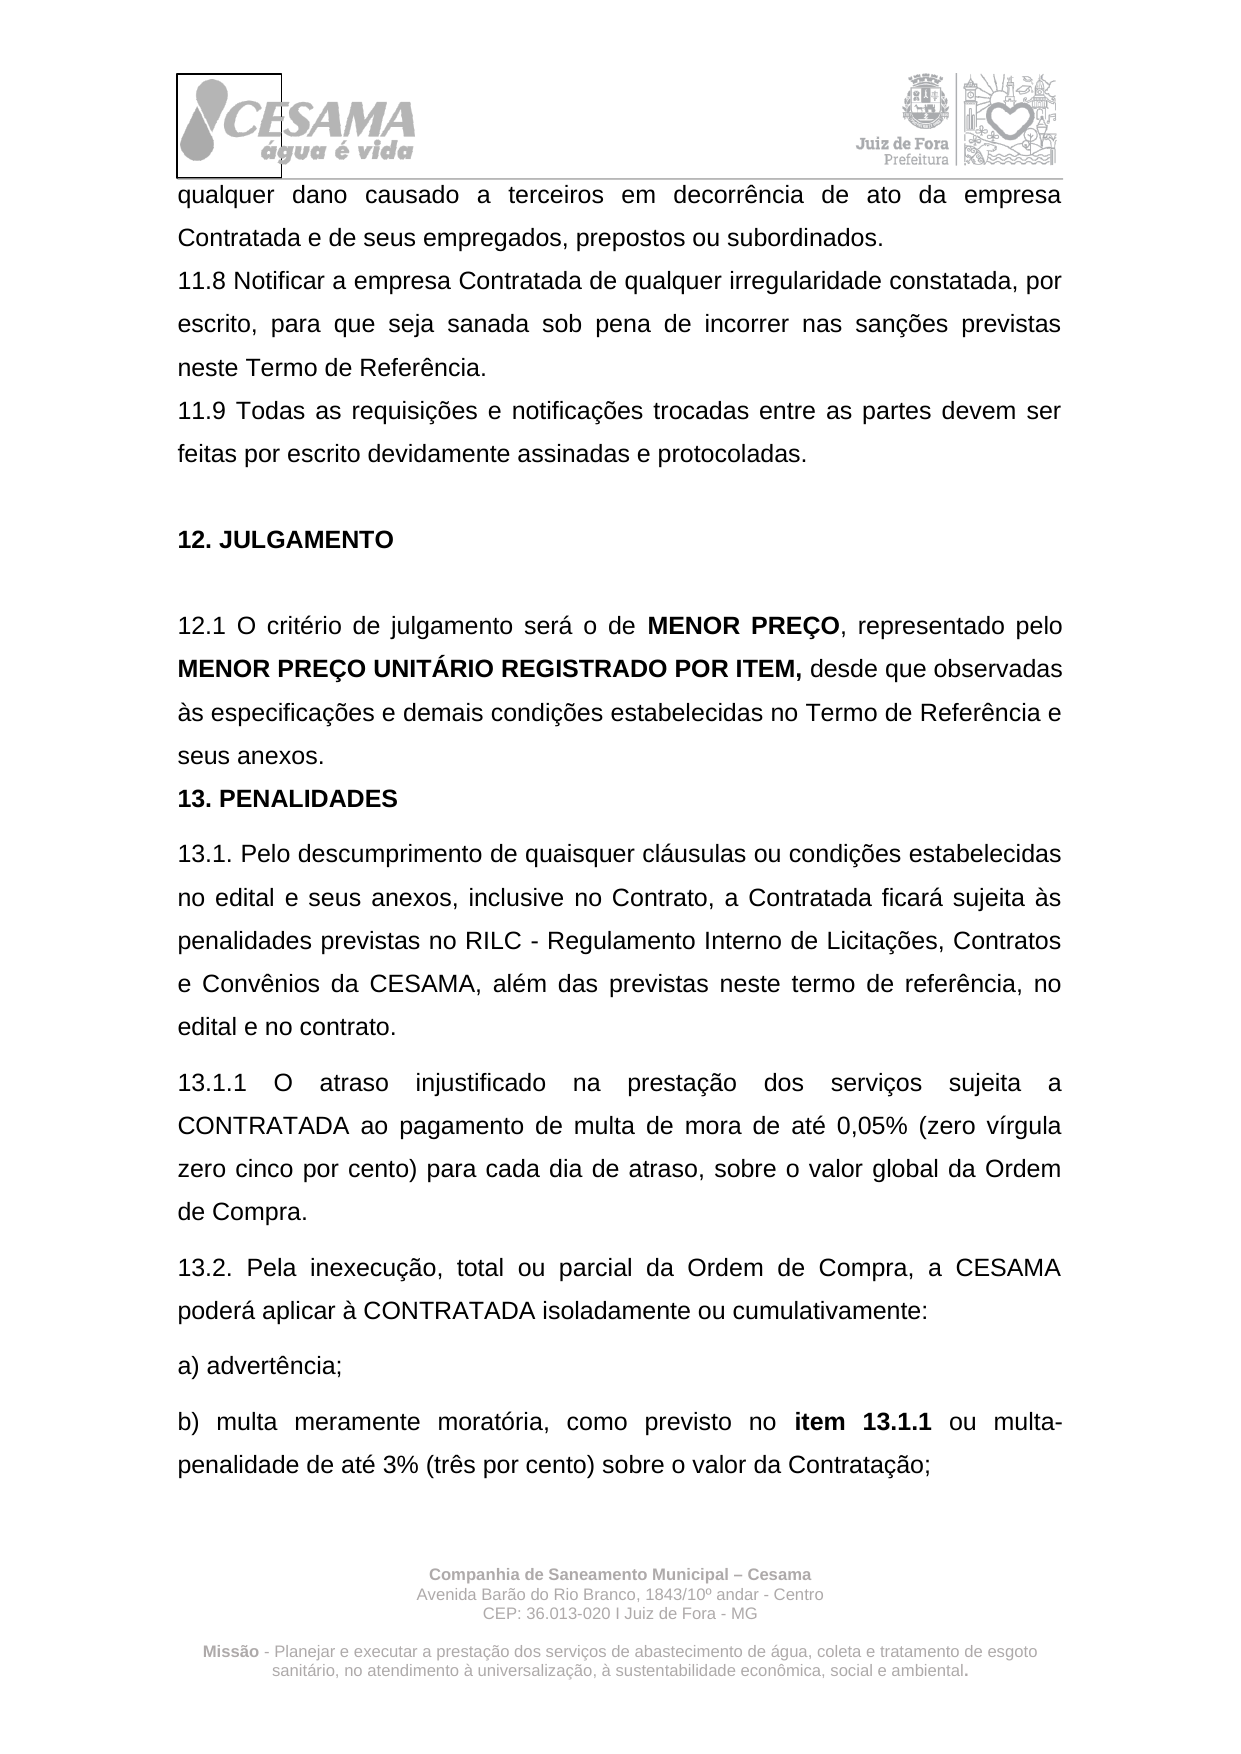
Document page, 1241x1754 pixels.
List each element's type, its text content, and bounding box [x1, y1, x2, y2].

picture [177, 73, 1064, 180]
text 13.1. Pelo descumprimento de quaisquer cláusulas ou condições estabelecidas no edital e seus anexos, inclusive no Contrato, a Contratada ficará sujeita às penalidades previstas no RILC - Regulamento Interno de Licitações, Contratos e Convênios da CESAMA, além das previstas neste termo de referência, no edital e no contrato. [177, 839, 1063, 1041]
text 13.1.1 O atraso injustificado na prestação dos serviços sujeita a CONTRATADA ao pagamento de multa de mora de até 0,05% (zero vírgula zero cinco por cento) para cada dia de atraso, sobre o valor global da Ordem de Compra. [177, 1067, 1063, 1226]
text 11.8 Notificar a empresa Contratada de qualquer irregularidade constatada, por escrito, para que seja sanada sob pena de incorrer nas sanções previstas neste Termo de Referência. [177, 266, 1063, 381]
text b) multa meramente moratória, como previsto no item 13.1.1 ou multa-penalidade de até 3% (três por cento) sobre o valor da Contratação; [177, 1407, 1063, 1479]
text a) advertência; [177, 1351, 1063, 1380]
text 12. JULGAMENTO [177, 525, 1063, 554]
text 11.9 Todas as requisições e notificações trocadas entre as partes devem ser feitas por escrito devidamente assinadas e protocoladas. [177, 396, 1063, 467]
text 13.2. Pela inexecução, total ou parcial da Ordem de Compra, a CESAMA poderá aplicar à CONTRATADA isoladamente ou cumulativamente: [177, 1252, 1063, 1324]
text 13. PENALIDADES [177, 784, 1063, 812]
text 12.1 O critério de julgamento será o de MENOR PREÇO, representado pelo MENOR PREÇO UNITÁRIO REGISTRADO POR ITEM, desde que observadas às especificações e demais condições estabelecidas no Termo de Referência e seus anexos. [177, 611, 1063, 769]
